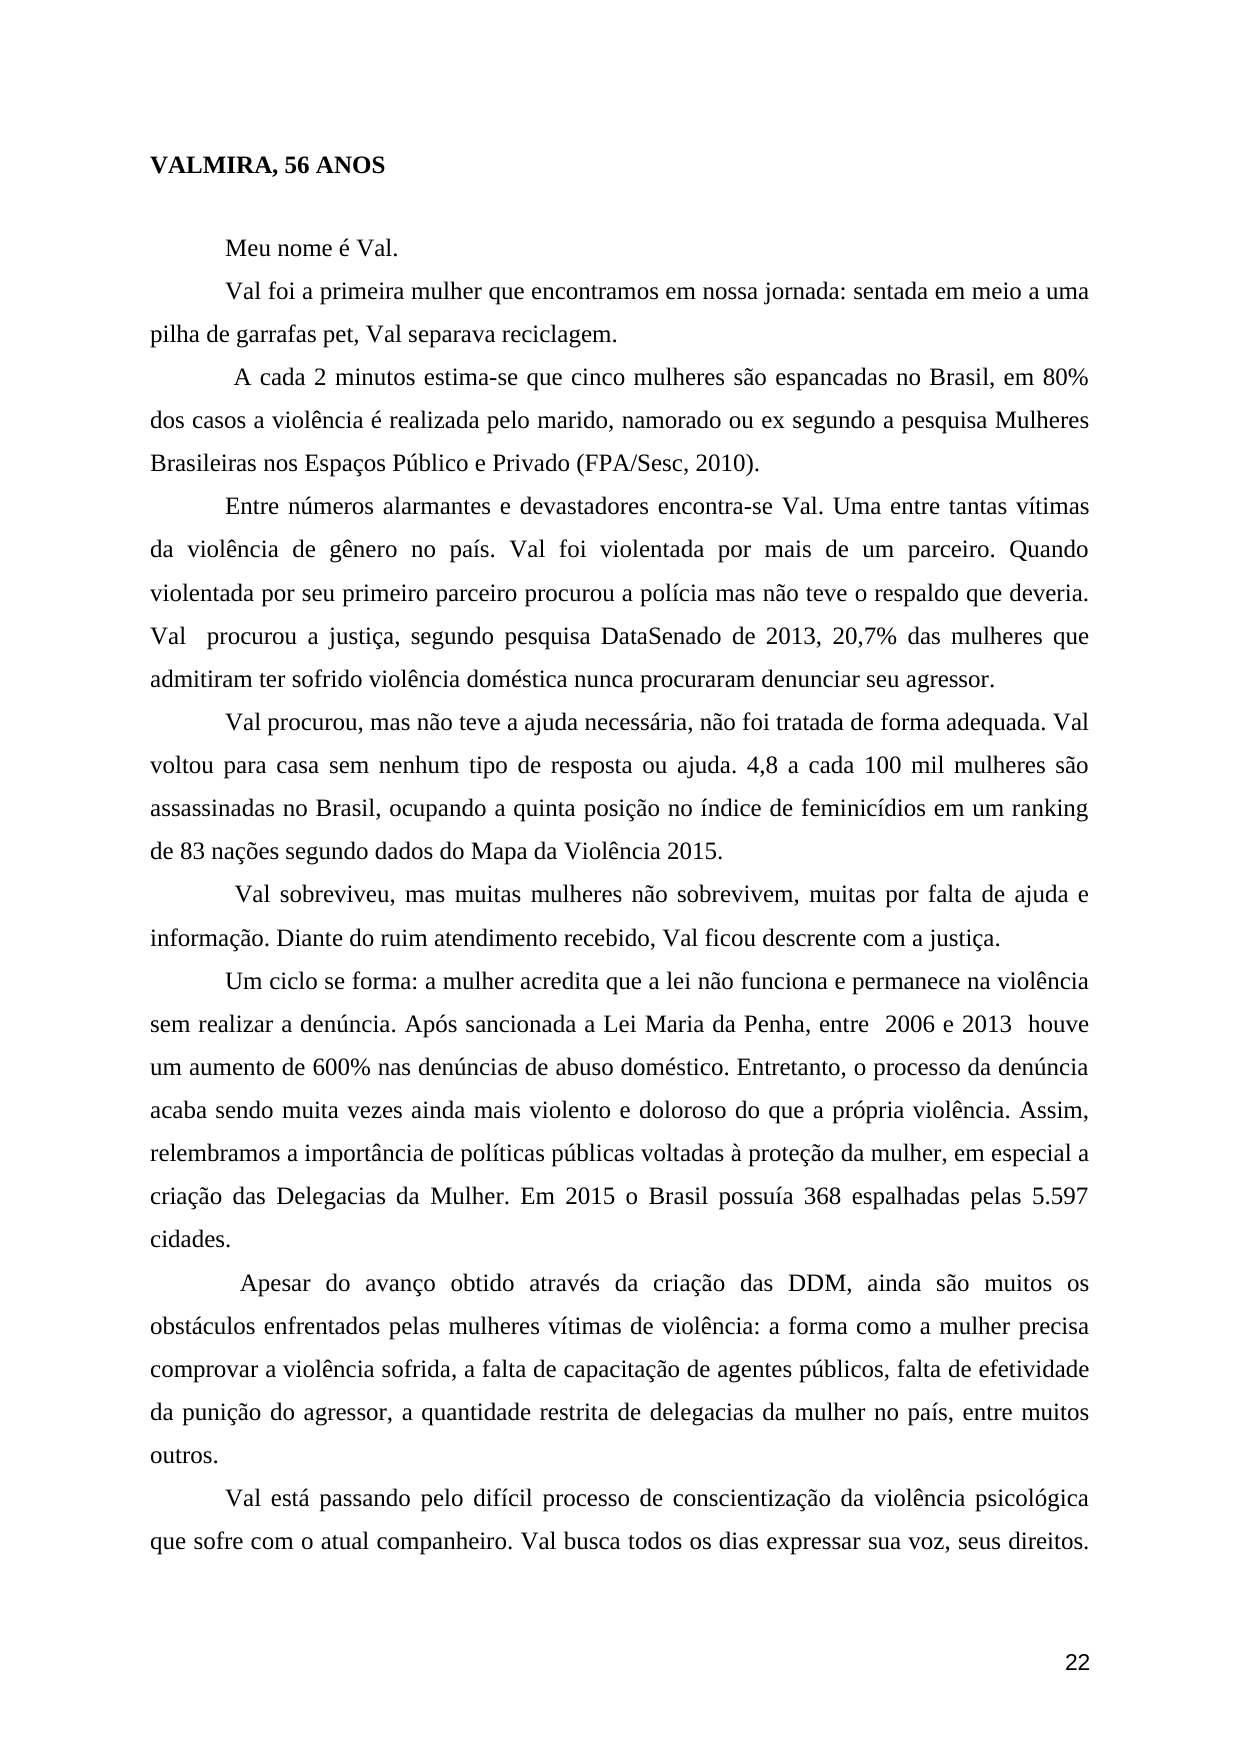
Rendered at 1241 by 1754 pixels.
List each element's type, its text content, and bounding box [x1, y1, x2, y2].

text Um ciclo se forma: a mulher acredita que a lei não funciona e permanece na violência sem realizar a denúncia. Após sancionada a Lei Maria da Penha, entre 2006 e 2013 houve um aumento de 600% nas denúncias de abuso doméstico. Entretanto, o processo da denúncia acaba sendo muita vezes ainda mais violento e doloroso do que a própria violência. Assim, relembramos a importância de políticas públicas voltadas à proteção da mulher, em especial a criação das Delegacias da Mulher. Em 2015 o Brasil possuía 368 espalhadas pelas 5.597 cidades. [150, 966, 1090, 1253]
text Val sobreviveu, mas muitas mulheres não sobrevivem, muitas por falta de ajuda e informação. Diante do ruim atendimento recebido, Val ficou descrente com a justiça. [150, 879, 1090, 951]
text A cada 2 minutos estima-se que cinco mulheres são espancadas no Brasil, em 80% dos casos a violência é realizada pelo marido, namorado ou ex segundo a pesquisa Mulheres Brasileiras nos Espaços Público e Privado (FPA/Sesc, 2010). [150, 362, 1090, 477]
text Val procurou, mas não teve a ajuda necessária, não foi tratada de forma adequada. Val voltou para casa sem nenhum tipo de resposta ou ajuda. 4,8 a cada 100 mil mulheres são assassinadas no Brasil, ocupando a quinta posição no índice de feminicídios em um ranking de 83 nações segundo dados do Mapa da Violência 2015. [150, 707, 1090, 865]
text Apesar do avanço obtido através da criação das DDM, ainda são muitos os obstáculos enfrentados pelas mulheres vítimas de violência: a forma como a mulher precisa comprovar a violência sofrida, a falta de capacitação de agentes públicos, falta de efetividade da punição do agressor, a quantidade restrita de delegacias da mulher no país, entre muitos outros. [150, 1268, 1090, 1469]
text Val foi a primeira mulher que encontramos em nossa jornada: sentada em meio a uma pilha de garrafas pet, Val separava reciclagem. [150, 276, 1090, 348]
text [150, 1483, 1090, 1555]
text Meu nome é Val. [150, 233, 1090, 261]
text Entre números alarmantes e devastadores encontra-se Val. Uma entre tantas vítimas da violência de gênero no país. Val foi violentada por mais de um parceiro. Quando violentada por seu primeiro parceiro procurou a polícia mas não teve o respaldo que deveria. Val procurou a justiça, segundo pesquisa DataSenado de 2013, 20,7% das mulheres que admitiram ter sofrido violência doméstica nunca procuraram denunciar seu agressor. [150, 491, 1090, 693]
text VALMIRA, 56 ANOS [150, 150, 1090, 179]
